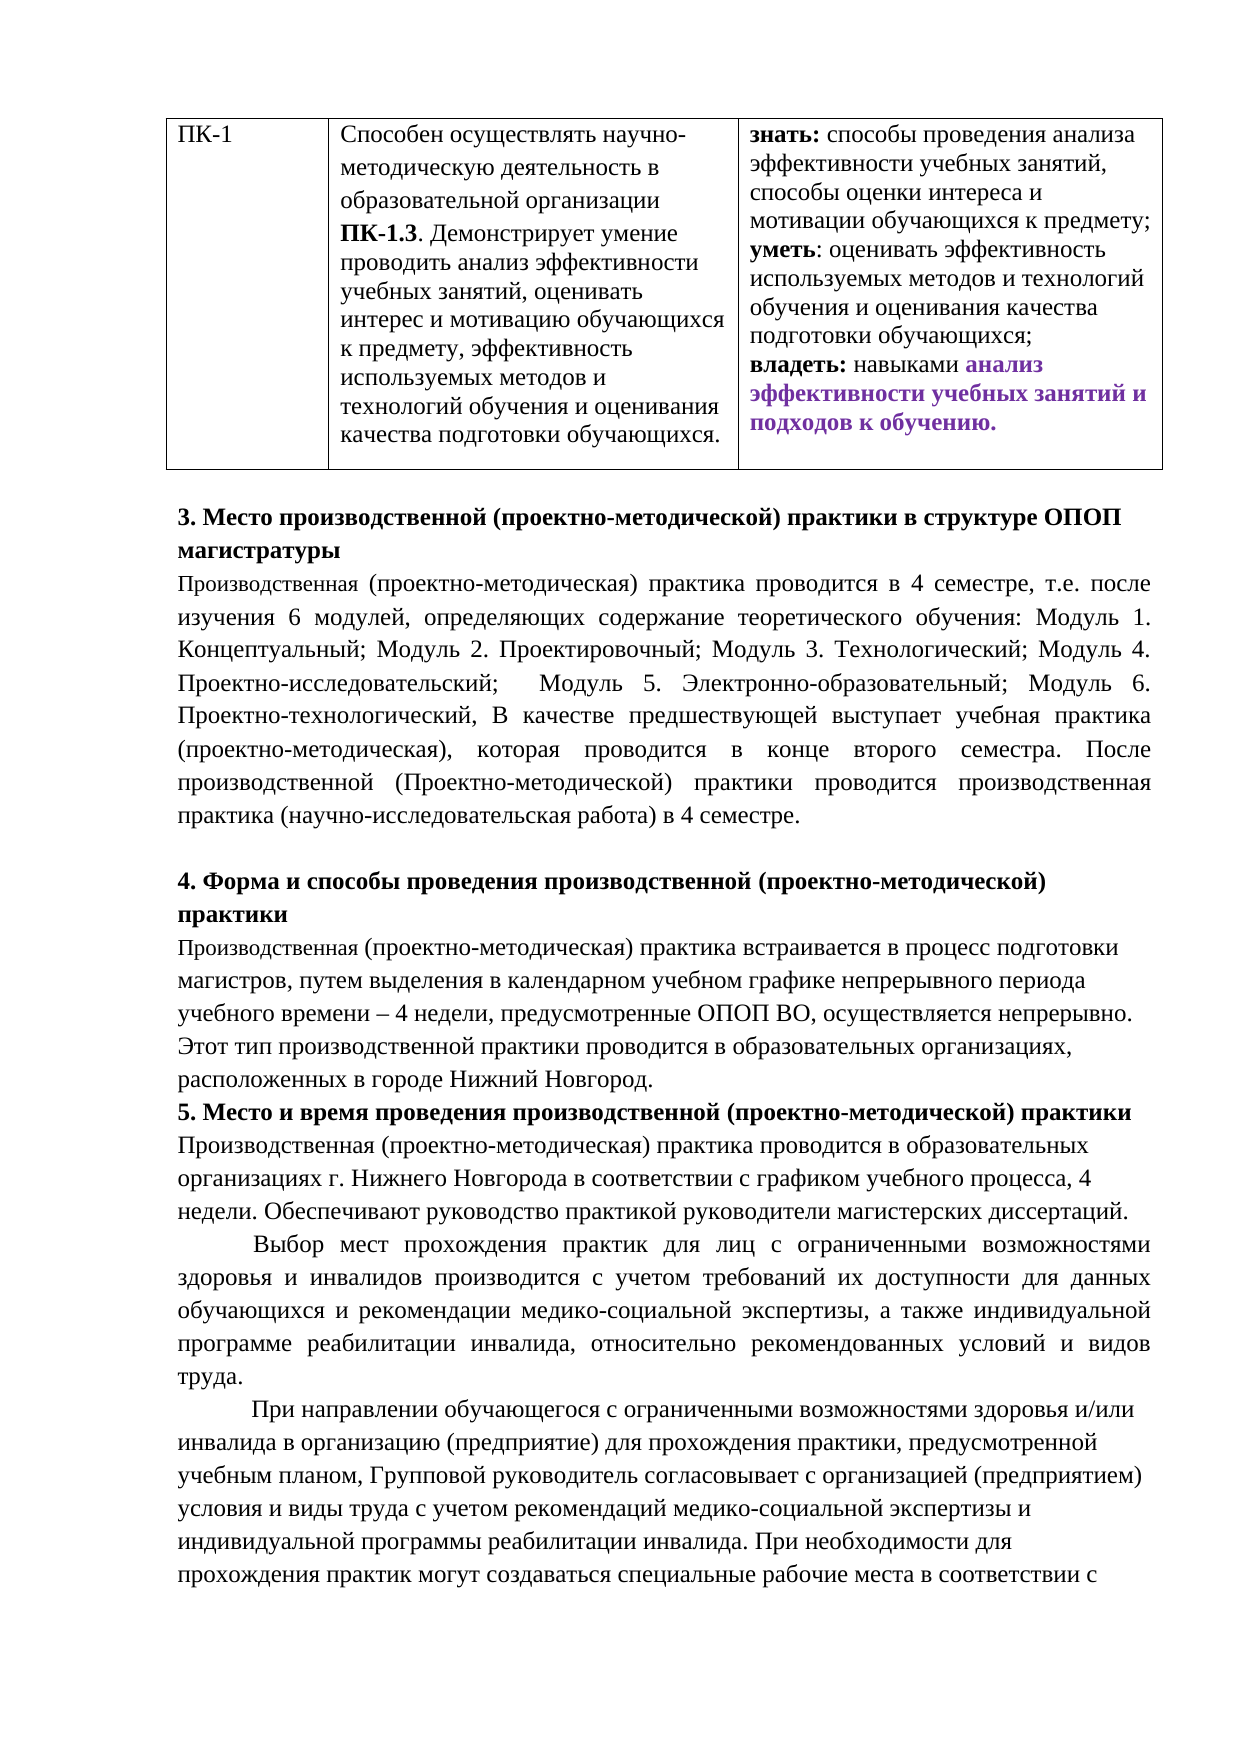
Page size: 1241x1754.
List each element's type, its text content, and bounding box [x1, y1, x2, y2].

text Производственная (проектно-методическая) практика проводится в образовательных организациях г. Нижнего Новгорода в соответствии с графиком учебного процесса, 4 недели. Обеспечивают руководство практикой руководители магистерских диссертаций. [177, 1130, 1152, 1225]
text Производственная (проектно-методическая) практика проводится в 4 семестре, т.е. после изучения 6 модулей, определяющих содержание теоретического обучения: Модуль 1. Концептуальный; Модуль 2. Проектировочный; Модуль 3. Технологический; Модуль 4. Проектно-исследовательский; Модуль 5. Электронно-образовательный; Модуль 6. Проектно-технологический, В качестве предшествующей выступает учебная практика (проектно-методическая), которая проводится в конце второго семестра. После производственной (Проектно-методической) практики проводится производственная практика (научно-исследовательская работа) в 4 семестре. [177, 568, 1152, 828]
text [177, 1394, 1152, 1588]
table_cell знать: способы проведения анализа эффективности учебных занятий, способы оценки интереса и мотивации обучающихся к предмету; уметь: оценивать эффективность используемых методов и технологий обучения и оценивания качества подготовки обучающихся; владеть: навыками анализ эффективности учебных занятий и подходов к обучению. [739, 119, 1162, 468]
text 5. Место и время проведения производственной (проектно-методической) практики [177, 1097, 1152, 1126]
text 3. Место производственной (проектно-методической) практики в структуре ОПОП магистратуры [177, 502, 1152, 564]
text 4. Форма и способы проведения производственной (проектно-методической) практики [177, 866, 1152, 927]
text Выбор мест прохождения практик для лиц с ограниченными возможностями здоровья и инвалидов производится с учетом требований их доступности для данных обучающихся и рекомендации медико-социальной экспертизы, а также индивидуальной программе реабилитации инвалида, относительно рекомендованных условий и видов труда. [177, 1229, 1152, 1390]
table_cell ПК-1 [167, 119, 328, 468]
text Производственная (проектно-методическая) практика встраивается в процесс подготовки магистров, путем выделения в календарном учебном графике непрерывного периода учебного времени – 4 недели, предусмотренные ОПОП ВО, осуществляется непрерывно. Этот тип производственной практики проводится в образовательных организациях, расположенных в городе Нижний Новгород. [177, 932, 1152, 1093]
table_cell Способен осуществлять научно-методическую деятельность в образовательной организации ПК-1.3. Демонстрирует умение проводить анализ эффективности учебных занятий, оценивать интерес и мотивацию обучающихся к предмету, эффективность используемых методов и технологий обучения и оценивания качества подготовки обучающихся. [329, 119, 738, 468]
